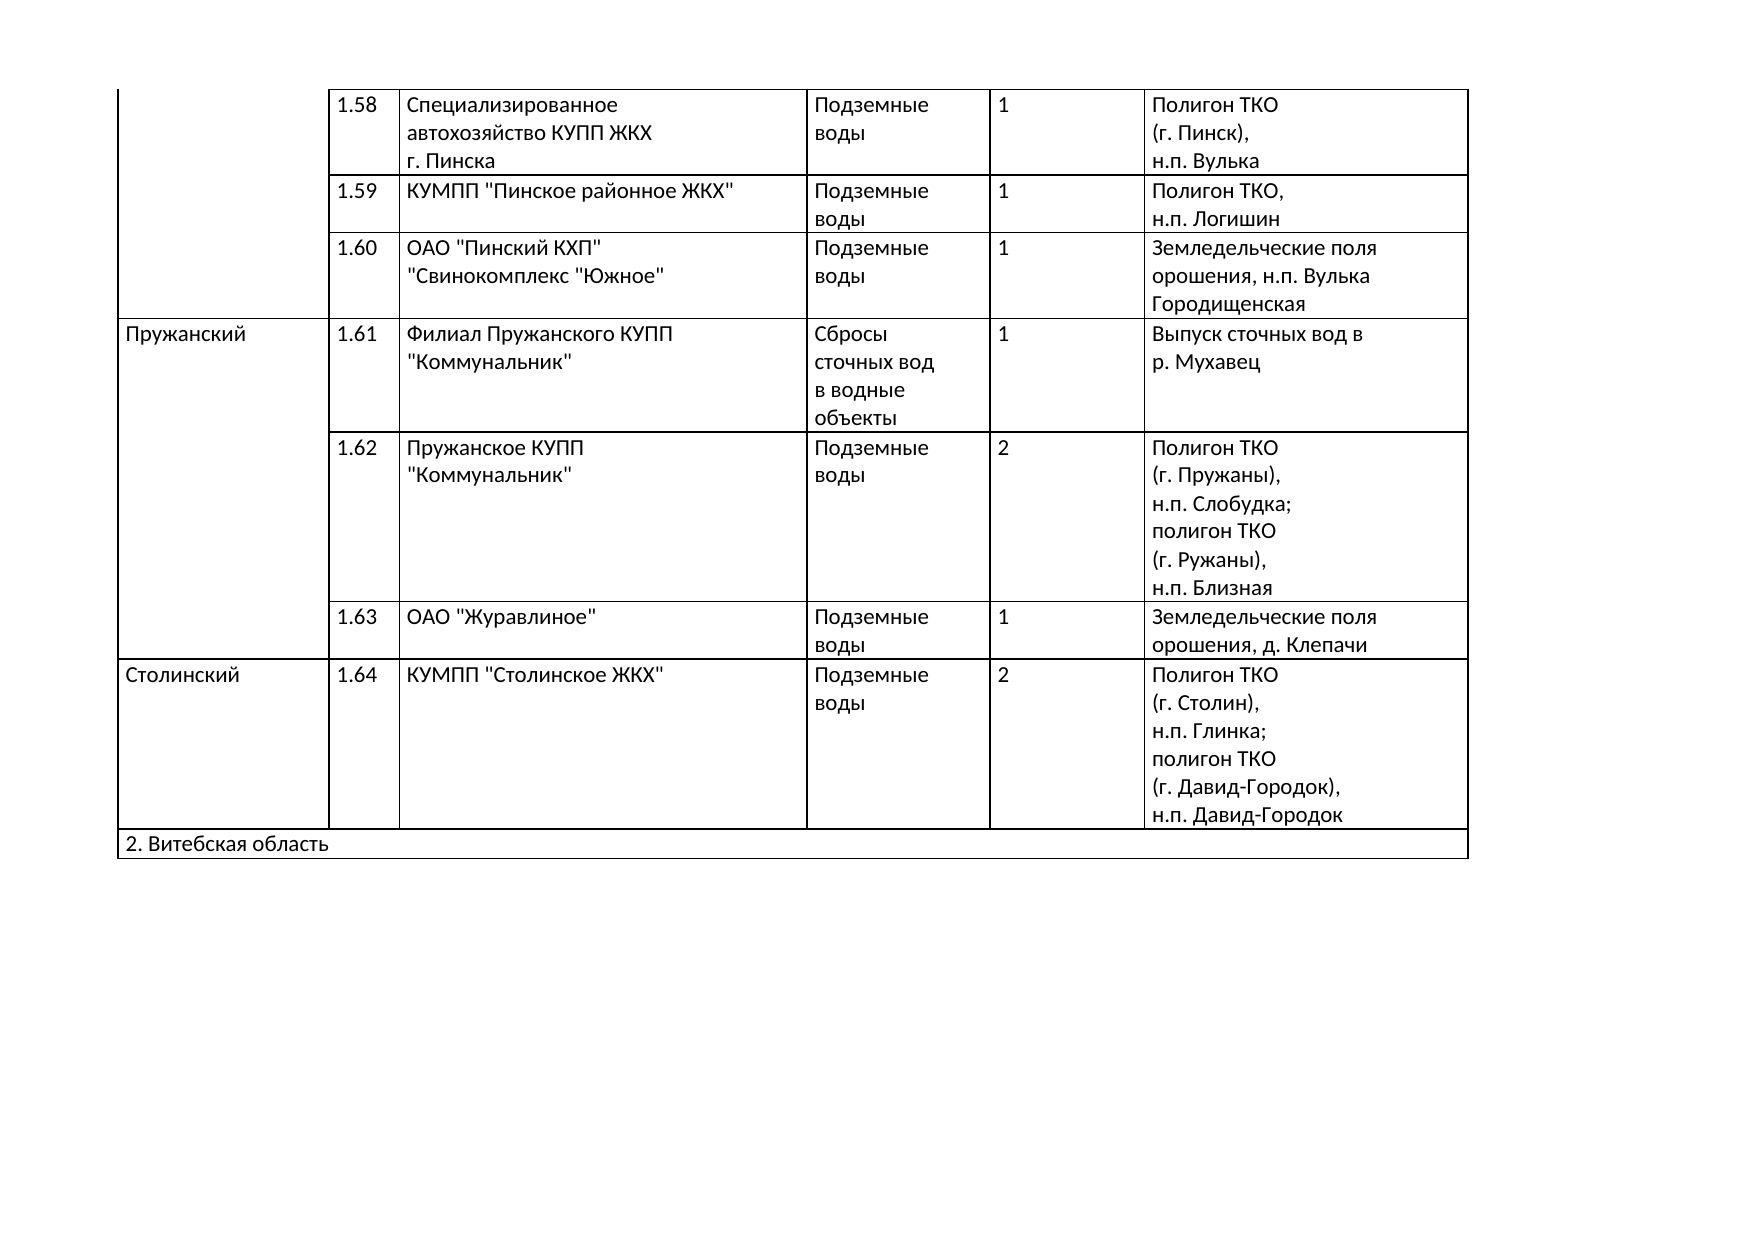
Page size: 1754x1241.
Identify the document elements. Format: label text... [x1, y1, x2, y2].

table_cell Филиал Пружанского КУПП "Коммунальник" [400, 319, 806, 431]
table_cell Сбросы сточных вод в водные объекты [808, 319, 989, 431]
table_cell Столинский [119, 660, 328, 828]
table_cell Полигон ТКО (г. Пинск), н.п. Вулька [1145, 90, 1467, 174]
table_cell 1 [991, 602, 1144, 658]
table_cell КУМПП "Столинское ЖКХ" [400, 660, 806, 828]
table_cell Земледельческие поля орошения, н.п. Вулька Городищенская [1145, 233, 1467, 317]
table_cell Подземные воды [808, 233, 989, 317]
table_cell Полигон ТКО (г. Столин), н.п. Глинка; полигон ТКО (г. Давид-Городок), н.п. Давид-Городок [1145, 660, 1467, 828]
table_cell 1 [991, 176, 1144, 232]
table_cell КУМПП "Пинское районное ЖКХ" [400, 176, 806, 232]
table_cell 1 [991, 90, 1144, 174]
table_cell 1 [991, 233, 1144, 317]
table_cell 2 [991, 660, 1144, 828]
table_cell Подземные воды [808, 602, 989, 658]
table_cell Земледельческие поля орошения, д. Клепачи [1145, 602, 1467, 658]
table_cell Выпуск сточных вод в р. Мухавец [1145, 319, 1467, 431]
table_cell 1.62 [330, 433, 399, 601]
table_cell 2. Витебская область [119, 830, 1467, 858]
table_cell Специализированное автохозяйство КУПП ЖКХ г. Пинска [400, 90, 806, 174]
table_cell ОАО "Журавлиное" [400, 602, 806, 658]
table_cell Полигон ТКО, н.п. Логишин [1145, 176, 1467, 232]
table_cell 1.60 [330, 233, 399, 317]
table_cell Пружанское КУПП "Коммунальник" [400, 433, 806, 601]
table_cell 1.61 [330, 319, 399, 431]
table_cell Подземные воды [808, 660, 989, 828]
table_cell 1.63 [330, 602, 399, 658]
table_cell Полигон ТКО (г. Пружаны), н.п. Слобудка; полигон ТКО (г. Ружаны), н.п. Близная [1145, 433, 1467, 601]
table_cell Подземные воды [808, 176, 989, 232]
table_cell 1.58 [330, 90, 399, 174]
table_cell 2 [991, 433, 1144, 601]
table_cell 1.59 [330, 176, 399, 232]
table_cell 1.64 [330, 660, 399, 828]
table_cell Подземные воды [808, 433, 989, 601]
table_cell Пружанский [119, 319, 328, 658]
table_cell ОАО "Пинский КХП" "Свинокомплекс "Южное" [400, 233, 806, 317]
table_cell Подземные воды [808, 90, 989, 174]
table_cell 1 [991, 319, 1144, 431]
